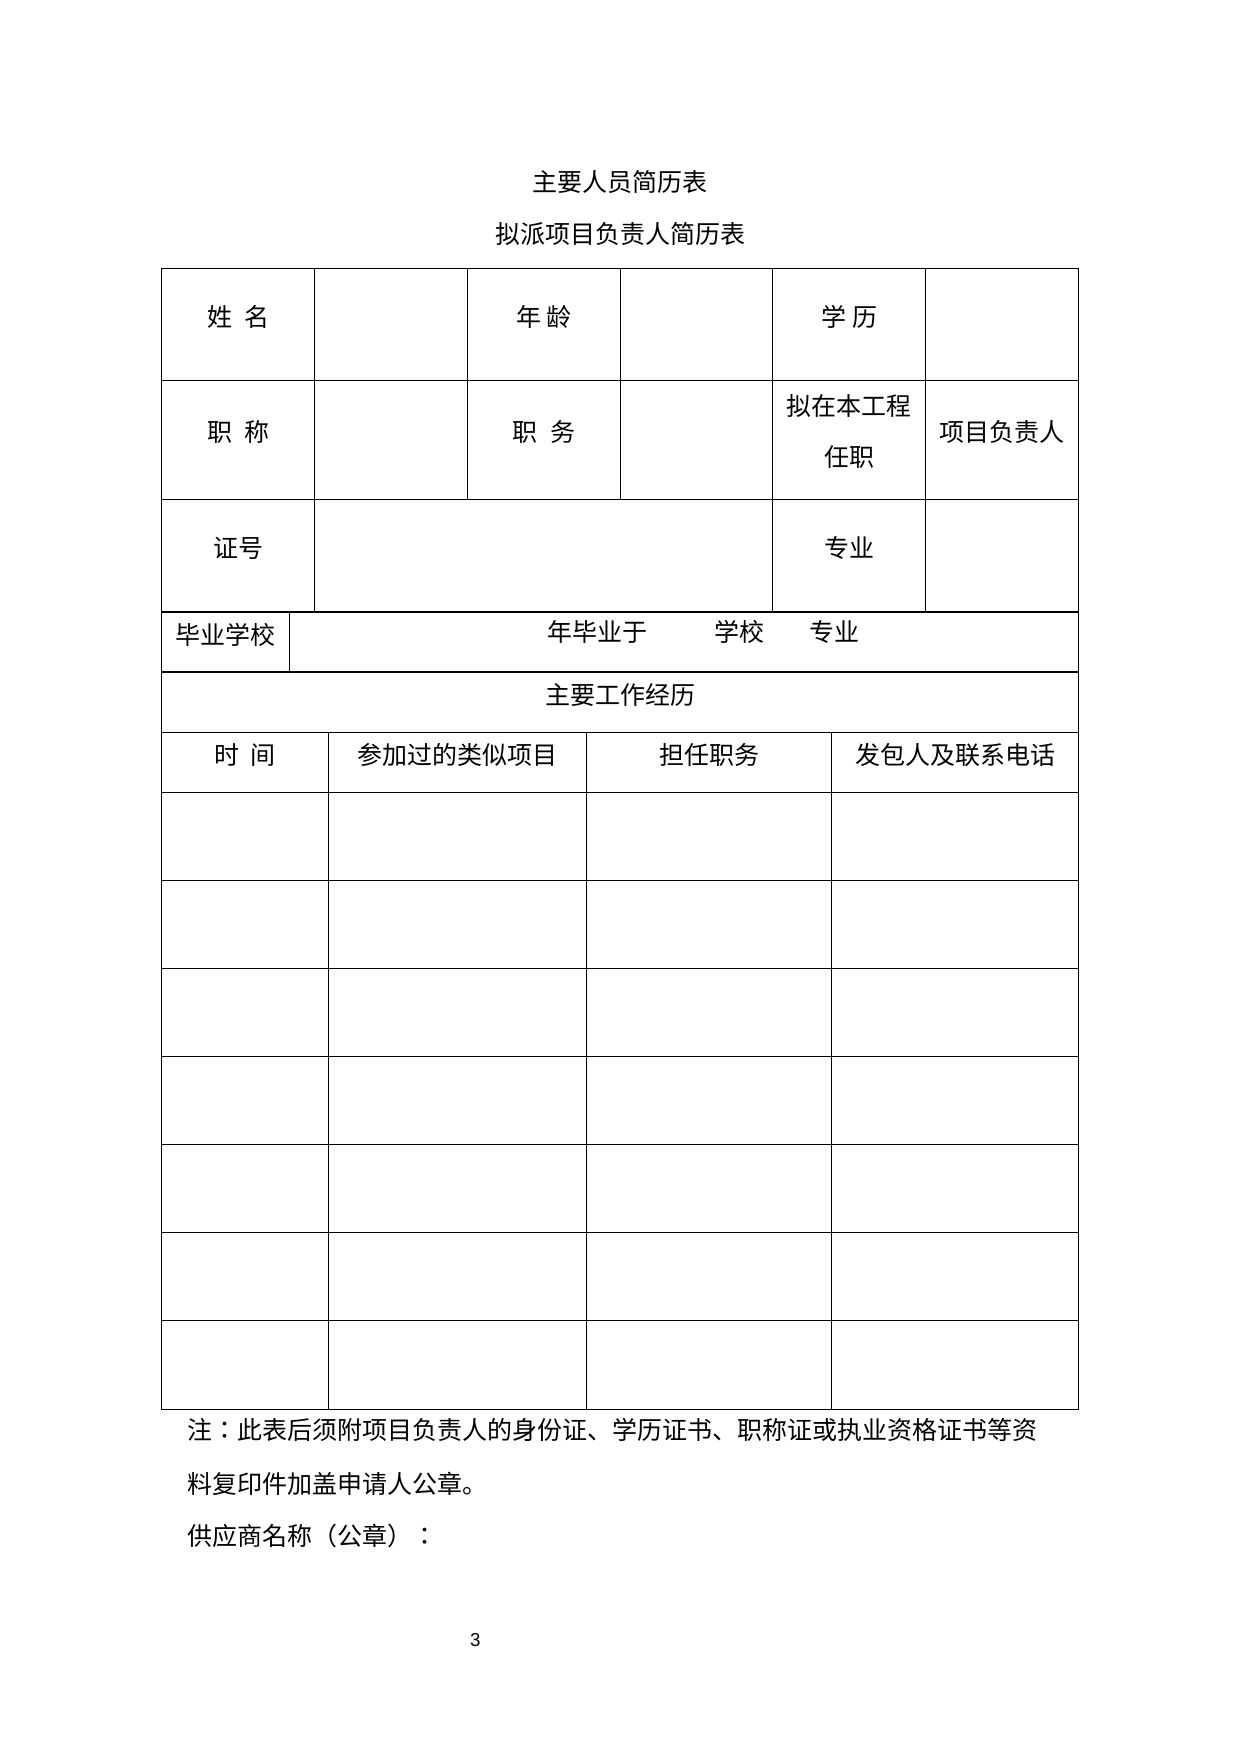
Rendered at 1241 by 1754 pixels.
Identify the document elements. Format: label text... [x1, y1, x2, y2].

table_cell [329, 881, 586, 968]
table_header 学 历 [773, 269, 925, 380]
table_header [926, 269, 1078, 380]
table_cell [832, 1233, 1078, 1320]
table_cell [162, 793, 328, 880]
table_cell 证号 [162, 500, 314, 611]
table_cell [832, 1145, 1078, 1232]
table_cell [162, 881, 328, 968]
table_cell [587, 969, 831, 1056]
table_cell [926, 500, 1078, 611]
table_cell [329, 1057, 586, 1144]
table_cell 主要工作经历 [162, 673, 1078, 732]
table_cell [587, 1145, 831, 1232]
text 注：此表后须附项目负责人的身份证、学历证书、职称证或执业资格证书等资料复印件加盖申请人公章。 [187, 1410, 1053, 1501]
table_cell [162, 1057, 328, 1144]
table_cell 职 称 [162, 381, 314, 499]
table_cell [162, 969, 328, 1056]
table_cell [587, 793, 831, 880]
table_cell 时 间 [162, 733, 328, 792]
table_cell 年毕业于 学校 专业 [290, 613, 1078, 671]
table_cell 参加过的类似项目 [329, 733, 586, 792]
table_cell [832, 1057, 1078, 1144]
table_cell [329, 1321, 586, 1409]
table_cell 专业 [773, 500, 925, 611]
table_cell [315, 500, 772, 611]
table_cell [832, 1321, 1078, 1409]
table_cell [162, 1233, 328, 1320]
table_cell 职 务 [468, 381, 620, 499]
table_cell [621, 381, 772, 499]
table_cell [587, 1321, 831, 1409]
table_cell [329, 1145, 586, 1232]
text 供应商名称（公章）： [187, 1519, 1053, 1553]
table_cell [832, 793, 1078, 880]
table_header 年 龄 [468, 269, 620, 380]
table_cell [587, 881, 831, 968]
table_cell [315, 381, 467, 499]
table_cell [329, 1233, 586, 1320]
table_cell 发包人及联系电话 [832, 733, 1078, 792]
table_cell 担任职务 [587, 733, 831, 792]
table_cell [832, 969, 1078, 1056]
table_cell 毕业学校 [162, 613, 289, 671]
table_cell [162, 1145, 328, 1232]
table_cell 拟在本工程任职 [773, 381, 925, 499]
table_cell [329, 969, 586, 1056]
table_cell [587, 1233, 831, 1320]
text 主要人员简历表 [187, 162, 1053, 198]
table_cell [832, 881, 1078, 968]
table_header 姓 名 [162, 269, 314, 380]
table_header [621, 269, 772, 380]
table_cell [587, 1057, 831, 1144]
table_cell [329, 793, 586, 880]
text 拟派项目负责人简历表 [187, 216, 1053, 250]
table_cell [162, 1321, 328, 1409]
table_header [315, 269, 467, 380]
table_cell 项目负责人 [926, 381, 1078, 499]
